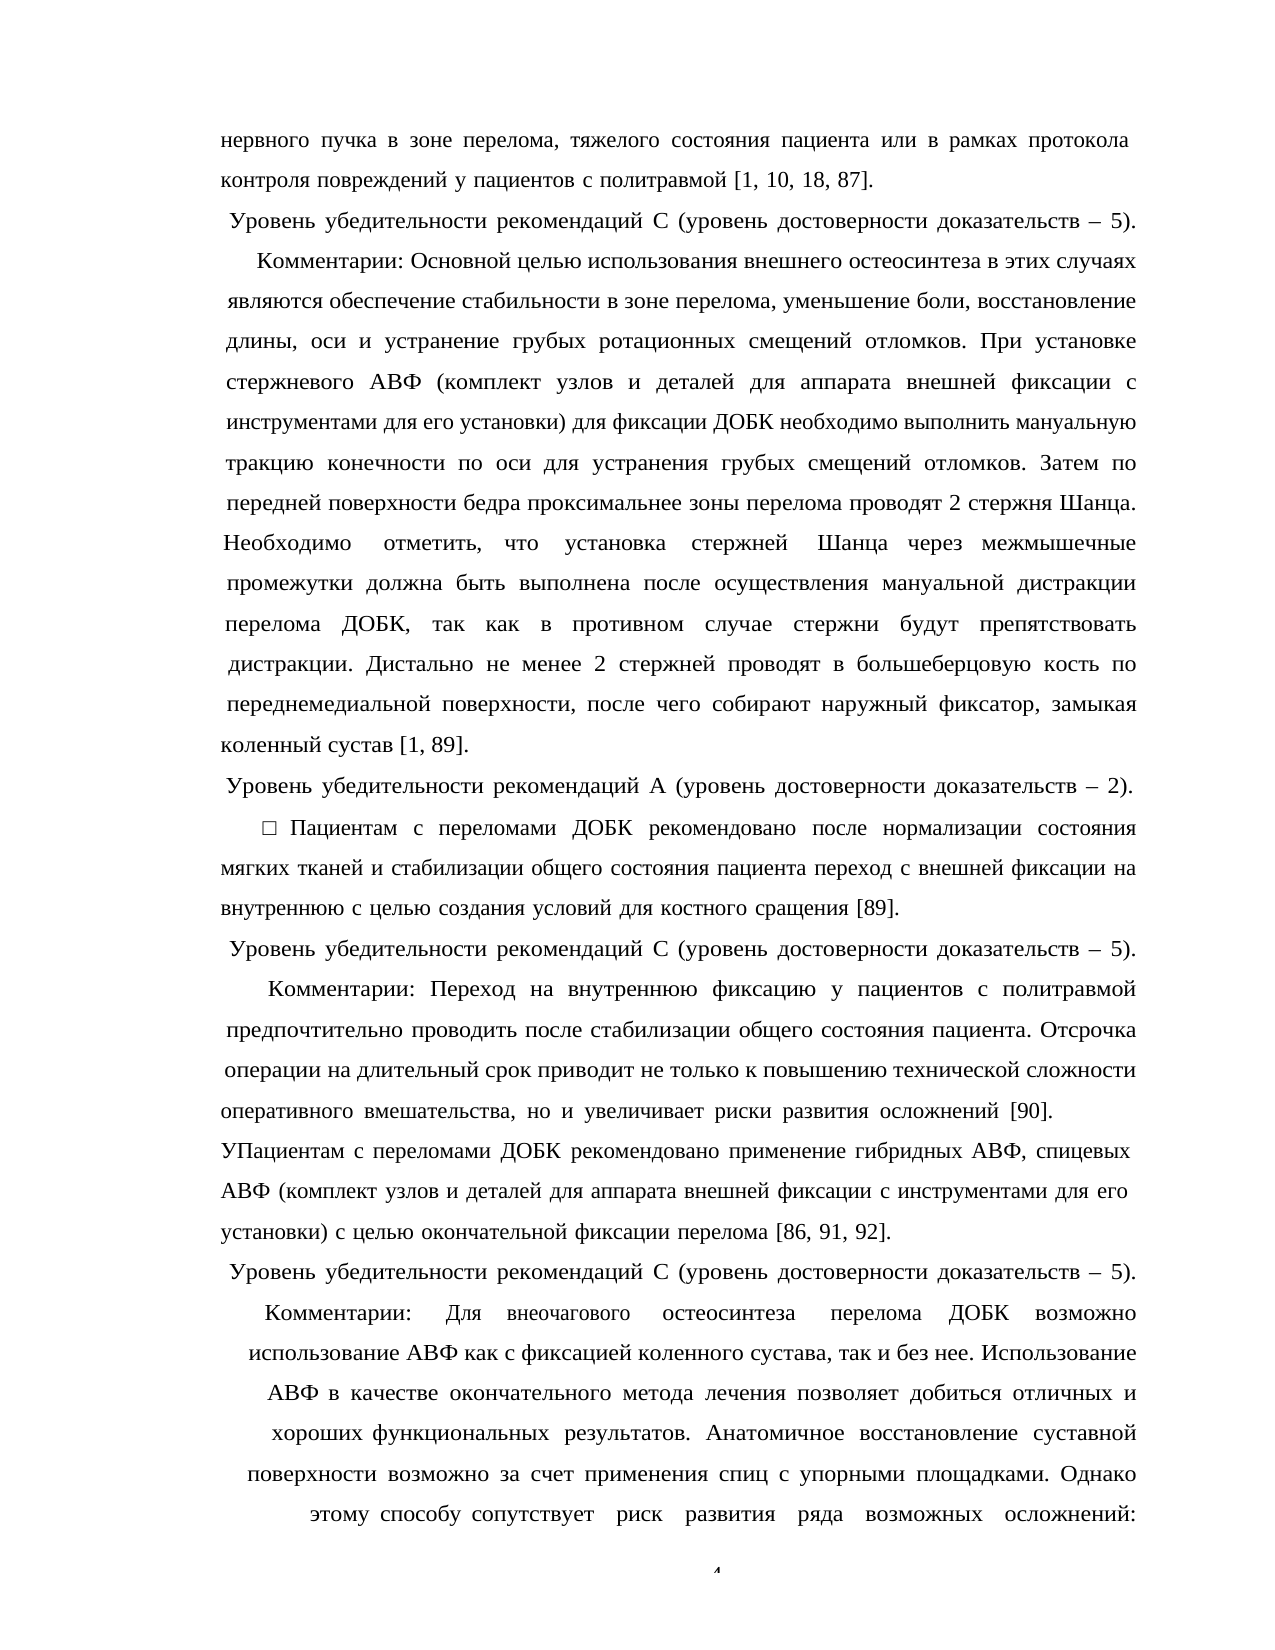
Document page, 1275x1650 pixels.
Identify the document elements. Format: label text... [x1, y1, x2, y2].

text коленный сустав [1, 89]. [220, 731, 1148, 757]
list Пациентам с переломами ДОБК рекомендовано после нормализации состояния мягких тканей и стабилизации общего состояния пациента переход с внешней фиксации на внутреннюю с целью создания условий для костного сращения [89]. [220, 814, 1137, 921]
text Уровень убедительности рекомендаций C (уровень достоверности доказательств – 5). Комментарии: Основной целью использования внешнего остеосинтеза в этих случаях являются обеспечение стабильности в зоне перелома, уменьшение боли, восстановление длины, оси и устранение грубых ротационных смещений отломков. При установке стержневого АВФ (комплект узлов и деталей для аппарата внешней фиксации с инструментами для его установки) для фиксации ДОБК необходимо выполнить мануальную тракцию конечности по оси для устранения грубых смещений отломков. Затем по передней поверхности бедра проксимальнее зоны перелома проводят 2 стержня Шанца. Необходимо отметить, что установка стержней Шанца через межмышечные промежутки должна быть выполнена после осуществления мануальной дистракции перелома ДОБК, так как в противном случае стержни будут препятствовать дистракции. Дистально не менее 2 стержней проводят в большеберцовую кость по переднемедиальной поверхности, после чего собирают наружный фиксатор, замыкая [220, 207, 1136, 717]
text нервного пучка в зоне перелома, тяжелого состояния пациента или в рамках протокола контроля повреждений у пациентов с политравмой [1, 10, 18, 87]. [220, 126, 1135, 192]
text Уровень убедительности рекомендаций A (уровень достоверности доказательств – 2). [220, 772, 1133, 798]
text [220, 1258, 1137, 1526]
text Уровень убедительности рекомендаций C (уровень достоверности доказательств – 5). Комментарии: Переход на внутреннюю фиксацию у пациентов с политравмой предпочтительно проводить после стабилизации общего состояния пациента. Отсрочка операции на длительный срок приводит не только к повышению технической сложности [220, 935, 1136, 1082]
text оперативного вмешательства, но и увеличивает риски развития осложнений [90]. УПациентам с переломами ДОБК рекомендовано применение гибридных АВФ, спицевых АВФ (комплект узлов и деталей для аппарата внешней фиксации с инструментами для его установки) с целью окончательной фиксации перелома [86, 91, 92]. [220, 1097, 1135, 1244]
